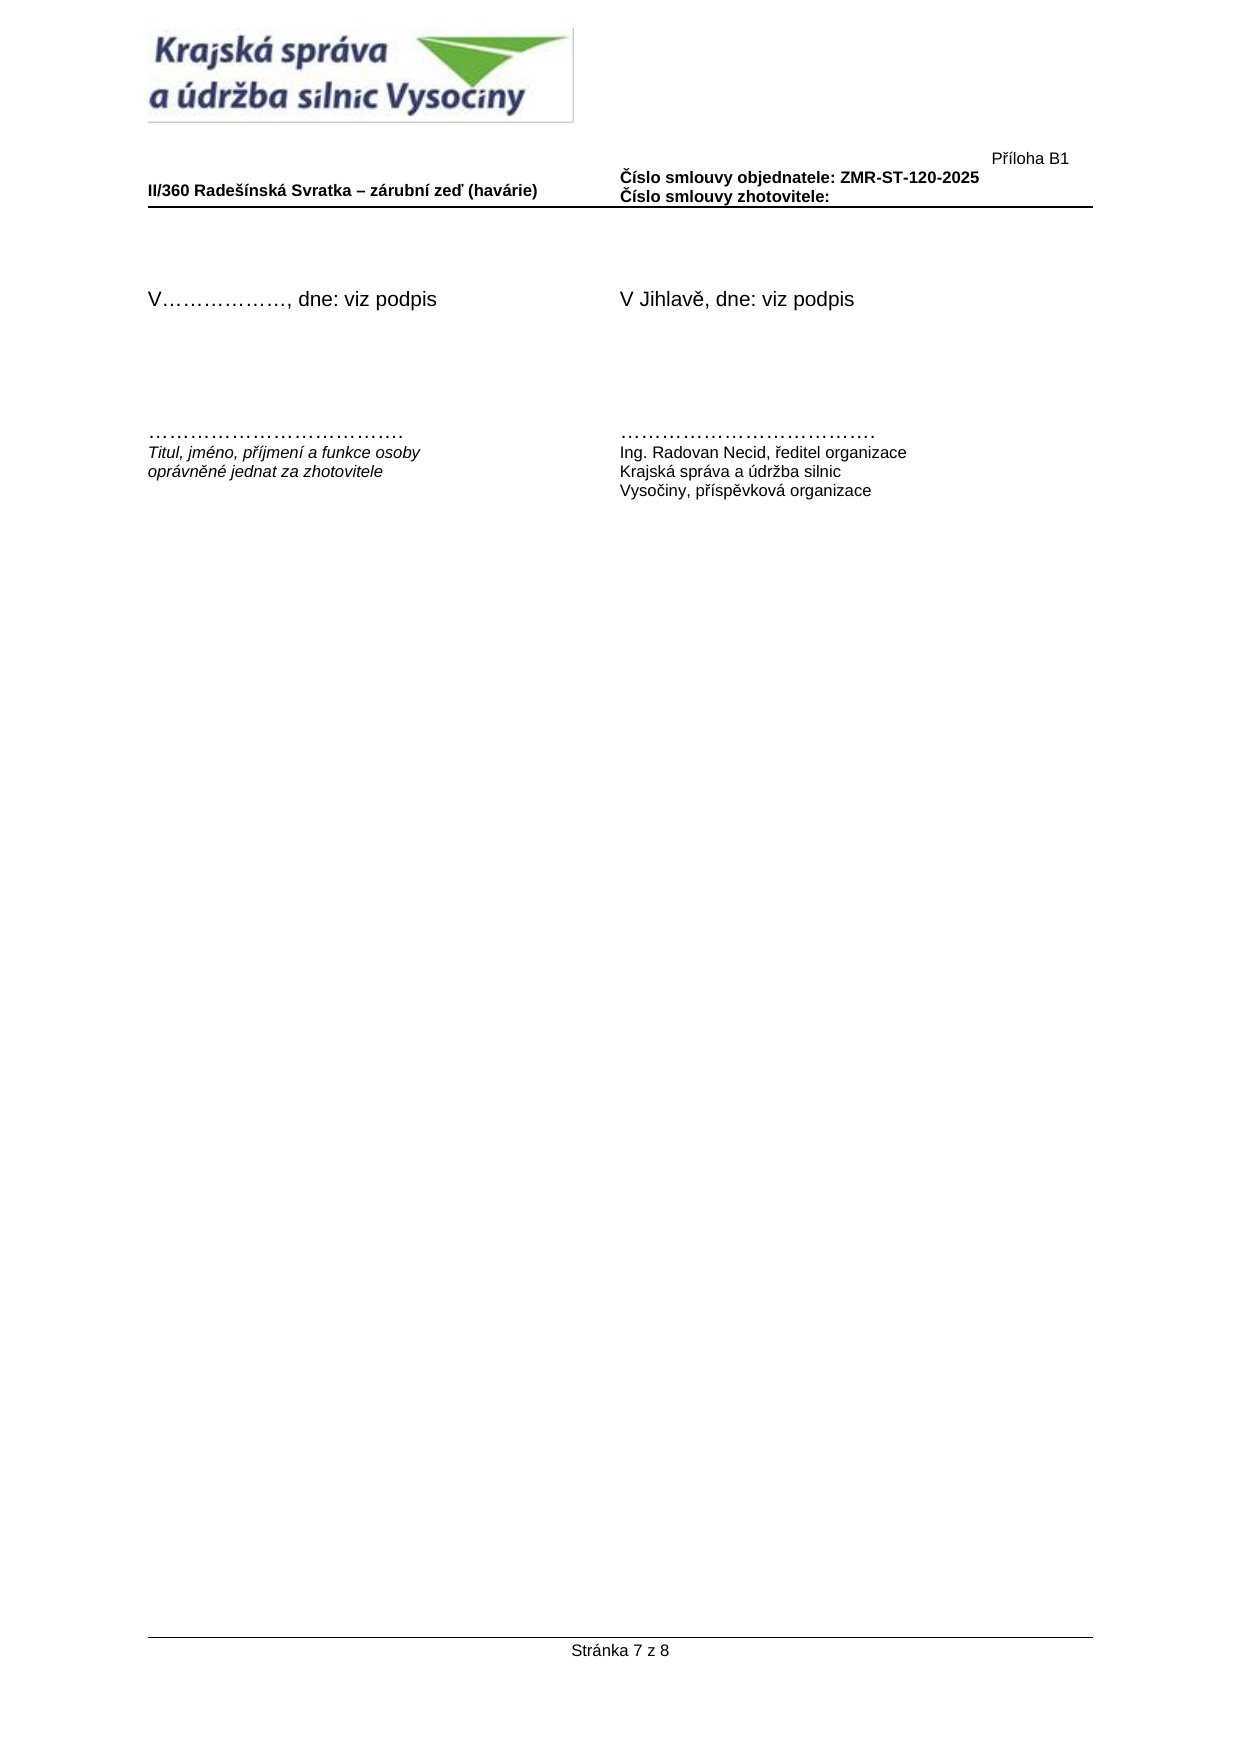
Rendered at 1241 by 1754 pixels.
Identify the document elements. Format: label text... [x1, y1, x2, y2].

table_cell ………………………………. Titul, jméno, příjmení a funkce osoby oprávněné jednat za zhotovitele [136, 323, 608, 500]
table_cell ………………………………. Ing. Radovan Necid, ředitel organizace Krajská správa a údržba silnic Vysočiny, příspěvková organizace [608, 323, 1080, 500]
table_header V Jihlavě, dne: viz podpis [608, 274, 1080, 323]
table_header V………………, dne: viz podpis [136, 274, 608, 323]
picture [147, 28, 574, 124]
